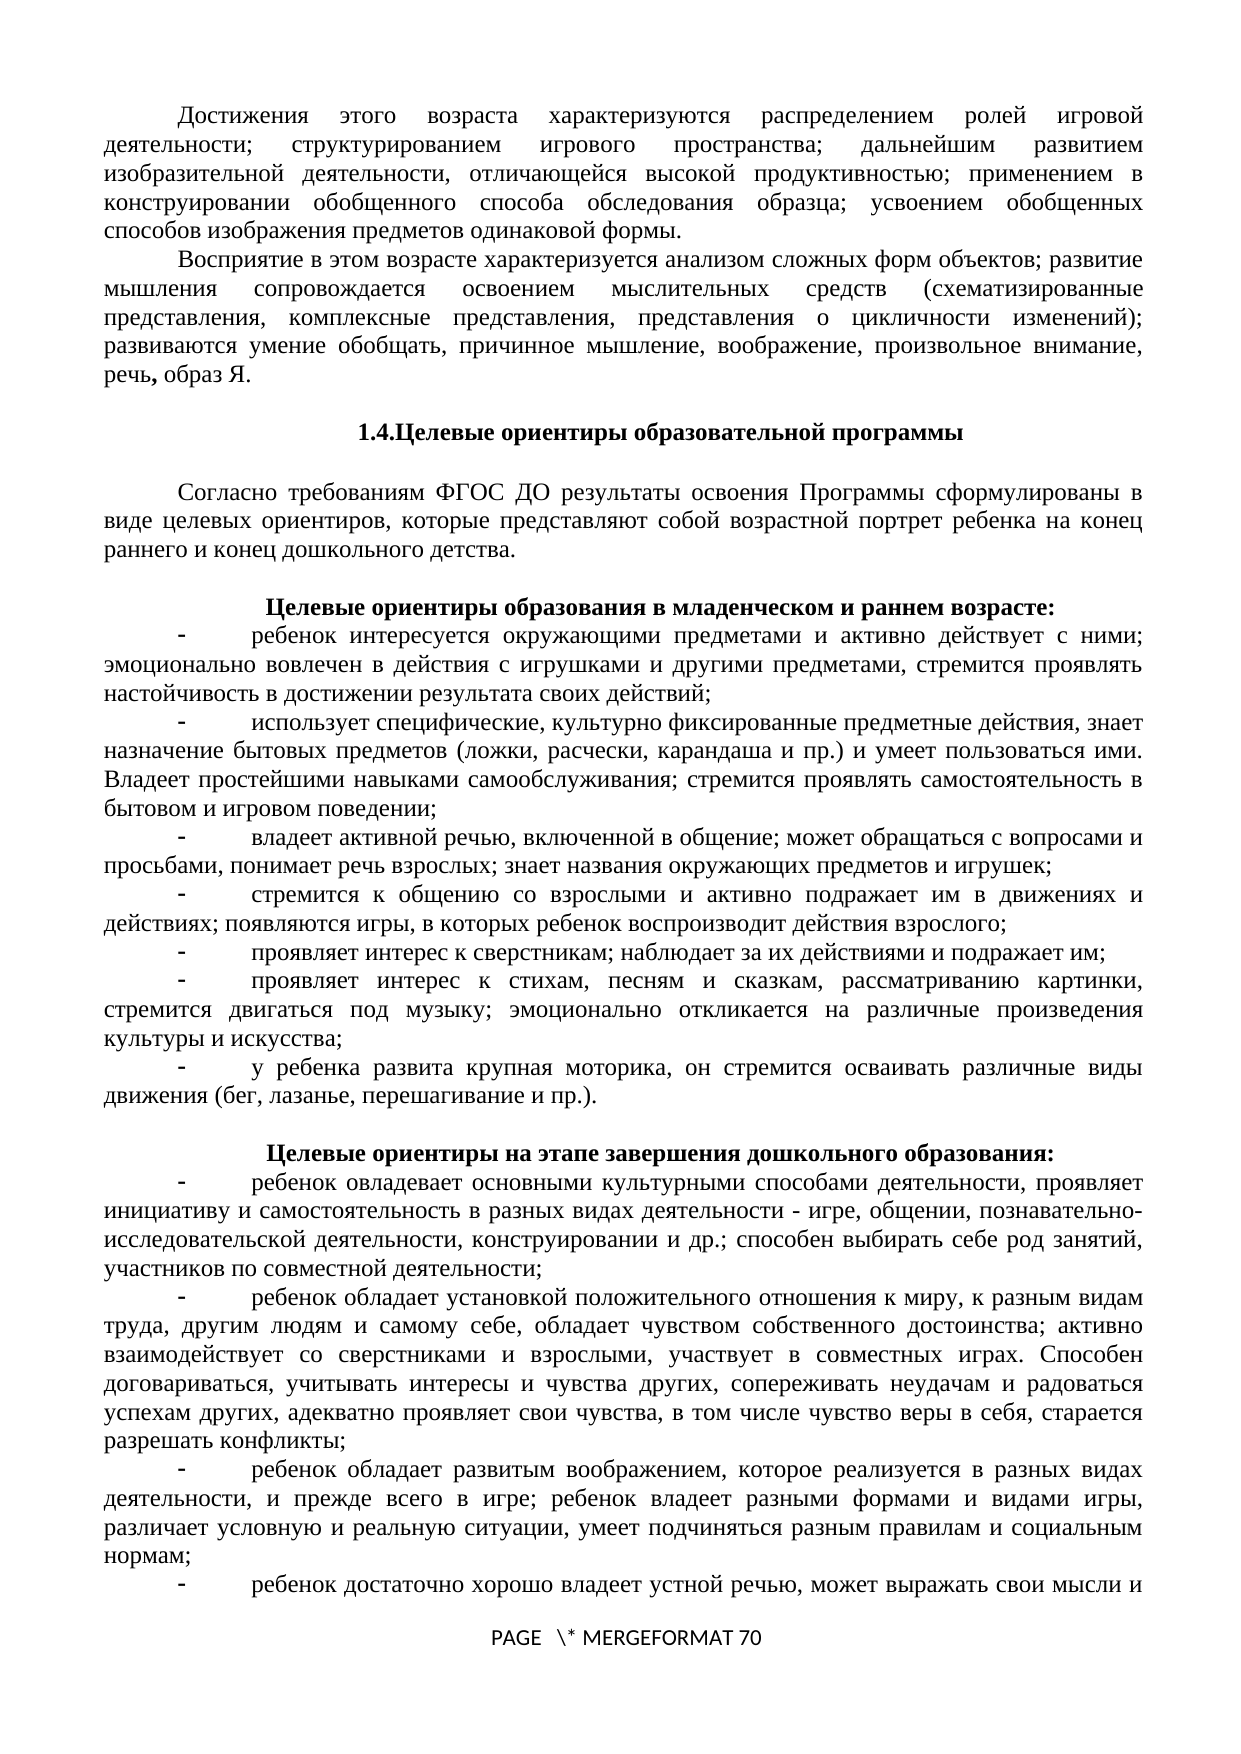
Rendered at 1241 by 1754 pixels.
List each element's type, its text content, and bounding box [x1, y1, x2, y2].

text Целевые ориентиры образования в младенческом и раннем возрасте: [103, 592, 1144, 620]
list проявляет интерес к стихам, песням и сказкам, рассматриванию картинки, стремится двигаться под музыку; эмоционально откликается на различные произведения культуры и искусства; [103, 965, 1144, 1052]
text Достижения этого возраста характеризуются распределением ролей игровой деятельности; структурированием игрового пространства; дальнейшим развитием изобразительной деятельности, отличающейся высокой продуктивностью; применением в конструировании обобщенного способа обследования образца; усвоением обобщенных способов изображения предметов одинаковой формы. [103, 100, 1144, 244]
list ребенок интересуется окружающими предметами и активно действует с ними; эмоционально вовлечен в действия с игрушками и другими предметами, стремится проявлять настойчивость в достижении результата своих действий; [103, 620, 1144, 707]
text Согласно требованиям ФГОС ДО результаты освоения Программы сформулированы в виде целевых ориентиров, которые представляют собой возрастной портрет ребенка на конец раннего и конец дошкольного детства. [103, 477, 1144, 563]
list проявляет интерес к сверстникам; наблюдает за их действиями и подражает им; [103, 937, 1144, 965]
list ребенок овладевает основными культурными способами деятельности, проявляет инициативу и самостоятельность в разных видах деятельности - игре, общении, познавательно-исследовательской деятельности, конструировании и др.; способен выбирать себе род занятий, участников по совместной деятельности; [103, 1167, 1144, 1282]
text Восприятие в этом возрасте характеризуется анализом сложных форм объектов; развитие мышления сопровождается освоением мыслительных средств (схематизированные представления, комплексные представления, представления о цикличности изменений); развиваются умение обобщать, причинное мышление, воображение, произвольное внимание, речь, образ Я. [103, 244, 1144, 388]
list у ребенка развита крупная моторика, он стремится осваивать различные виды движения (бег, лазанье, перешагивание и пр.). [103, 1052, 1144, 1109]
text Целевые ориентиры на этапе завершения дошкольного образования: [177, 1138, 1144, 1167]
list ребенок обладает развитым воображением, которое реализуется в разных видах деятельности, и прежде всего в игре; ребенок владеет разными формами и видами игры, различает условную и реальную ситуации, умеет подчиняться разным правилам и социальным нормам; [103, 1454, 1144, 1569]
list ребенок обладает установкой положительного отношения к миру, к разным видам труда, другим людям и самому себе, обладает чувством собственного достоинства; активно взаимодействует со сверстниками и взрослыми, участвует в совместных играх. Способен договариваться, учитывать интересы и чувства других, сопереживать неудачам и радоваться успехам других, адекватно проявляет свои чувства, в том числе чувство веры в себя, старается разрешать конфликты; [103, 1282, 1144, 1454]
list владеет активной речью, включенной в общение; может обращаться с вопросами и просьбами, понимает речь взрослых; знает названия окружающих предметов и игрушек; [103, 822, 1144, 879]
list использует специфические, культурно фиксированные предметные действия, знает назначение бытовых предметов (ложки, расчески, карандаша и пр.) и умеет пользоваться ими. Владеет простейшими навыками самообслуживания; стремится проявлять самостоятельность в бытовом и игровом поведении; [103, 707, 1144, 822]
list стремится к общению со взрослыми и активно подражает им в движениях и действиях; появляются игры, в которых ребенок воспроизводит действия взрослого; [103, 879, 1144, 937]
text 1.4.Целевые ориентиры образовательной программы [103, 417, 1144, 445]
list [103, 1569, 1144, 1598]
